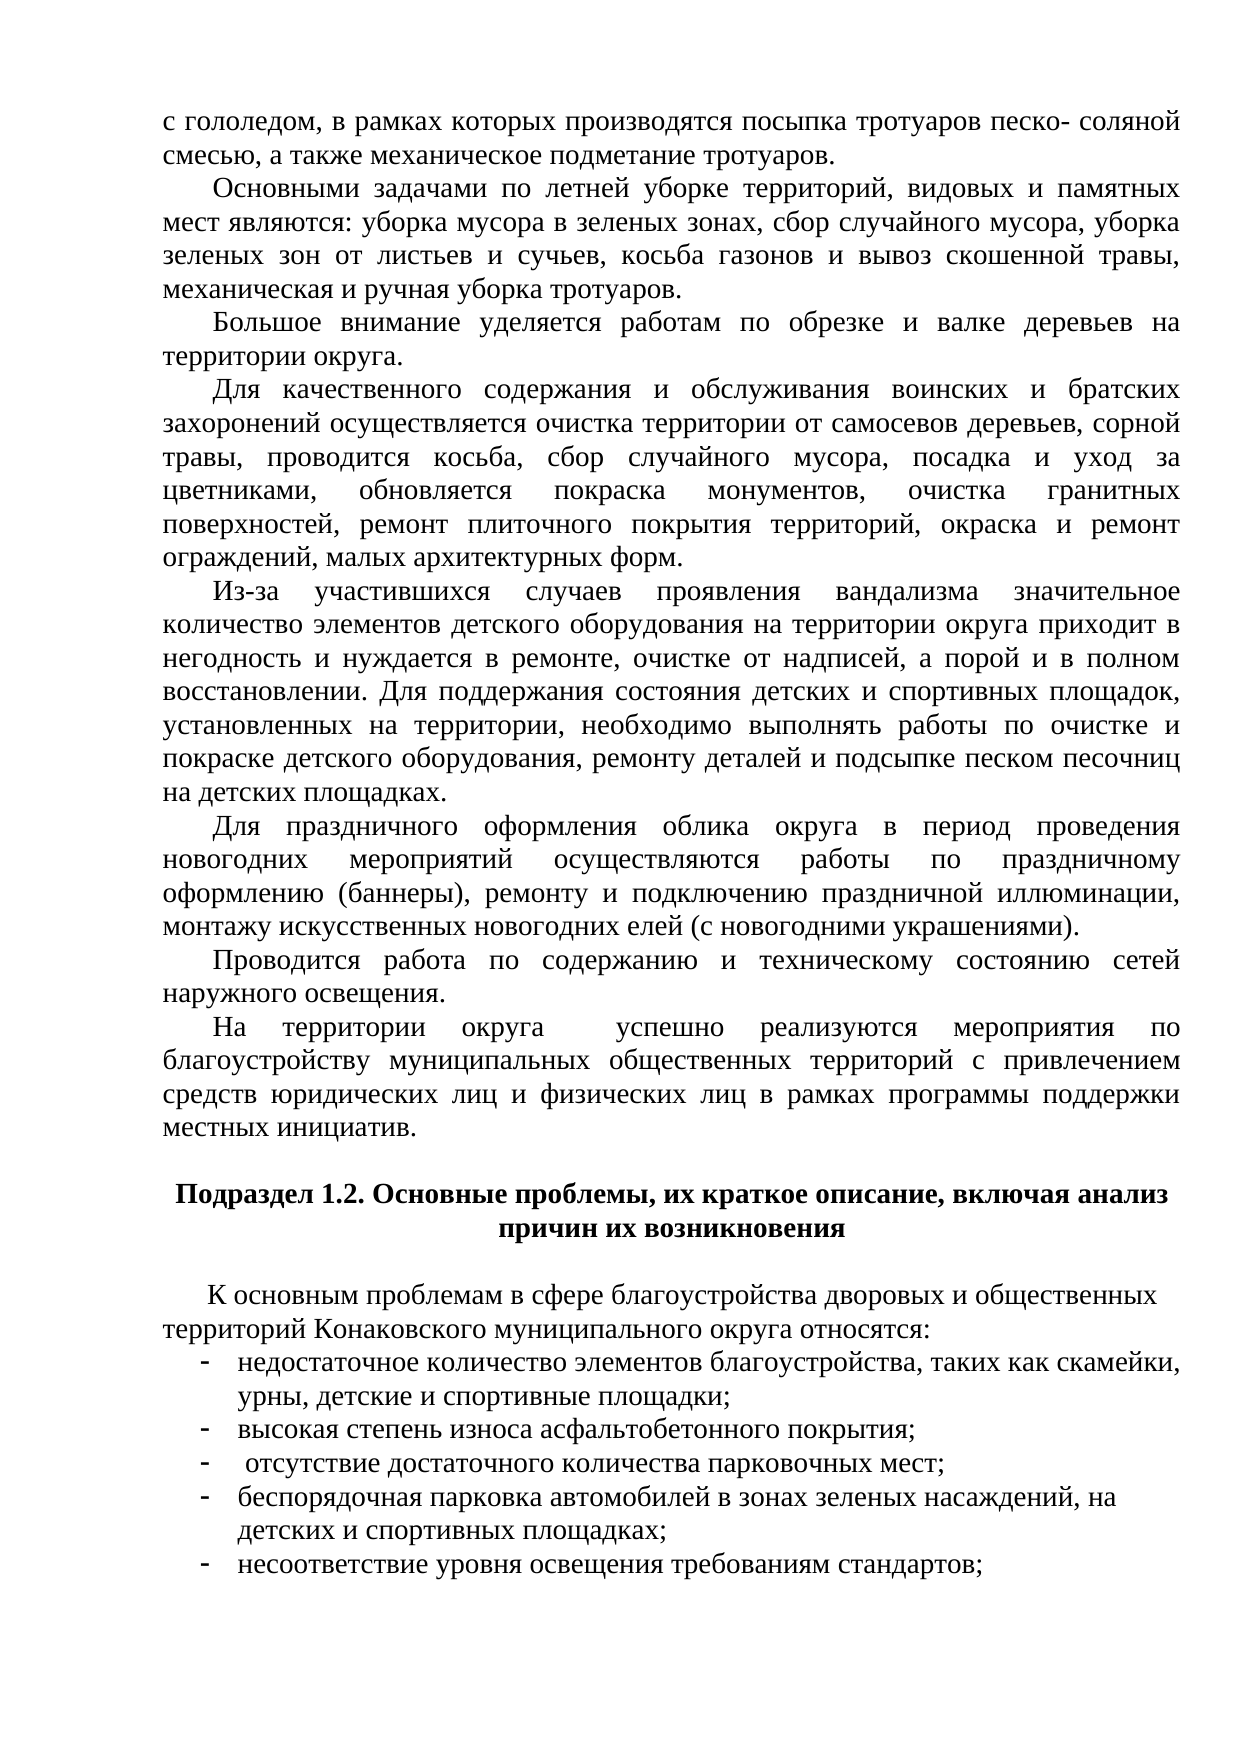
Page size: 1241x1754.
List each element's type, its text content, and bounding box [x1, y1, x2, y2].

text Для праздничного оформления облика округа в период проведения новогодних мероприятий осуществляются работы по праздничному оформлению (баннеры), ремонту и подключению праздничной иллюминации, монтажу искусственных новогодних елей (с новогодними украшениями). [162, 808, 1181, 942]
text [162, 103, 1181, 170]
text Проводится работа по содержанию и техническому состоянию сетей наружного освещения. [162, 942, 1181, 1009]
list отсутствие достаточного количества парковочных мест; [200, 1445, 1181, 1479]
text Для качественного содержания и обслуживания воинских и братских захоронений осуществляется очистка территории от самосевов деревьев, сорной травы, проводится косьба, сбор случайного мусора, посадка и уход за цветниками, обновляется покраска монументов, очистка гранитных поверхностей, ремонт плиточного покрытия территорий, окраска и ремонт ограждений, малых архитектурных форм. [162, 372, 1181, 573]
list беспорядочная парковка автомобилей в зонах зеленых насаждений, на детских и спортивных площадках; [200, 1479, 1181, 1546]
text Из-за участившихся случаев проявления вандализма значительное количество элементов детского оборудования на территории округа приходит в негодность и нуждается в ремонте, очистке от надписей, а порой и в полном восстановлении. Для поддержания состояния детских и спортивных площадок, установленных на территории, необходимо выполнять работы по очистке и покраске детского оборудования, ремонту деталей и подсыпке песком песочниц на детских площадках. [162, 573, 1181, 808]
text Подраздел 1.2. Основные проблемы, их краткое описание, включая анализ причин их возникновения [162, 1177, 1181, 1244]
list недостаточное количество элементов благоустройства, таких как скамейки, урны, детские и спортивные площадки; [200, 1344, 1181, 1412]
text На территории округа успешно реализуются мероприятия по благоустройству муниципальных общественных территорий с привлечением средств юридических лиц и физических лиц в рамках программы поддержки местных инициатив. [162, 1009, 1181, 1143]
text Основными задачами по летней уборке территорий, видовых и памятных мест являются: уборка мусора в зеленых зонах, сбор случайного мусора, уборка зеленых зон от листьев и сучьев, косьба газонов и вывоз скошенной травы, механическая и ручная уборка тротуаров. [162, 170, 1181, 304]
list высокая степень износа асфальтобетонного покрытия; [200, 1412, 1181, 1445]
text Большое внимание уделяется работам по обрезке и валке деревьев на территории округа. [162, 304, 1181, 372]
text К основным проблемам в сфере благоустройства дворовых и общественных территорий Конаковского муниципального округа относятся: [162, 1277, 1181, 1344]
list несоответствие уровня освещения требованиям стандартов; [200, 1546, 1181, 1580]
